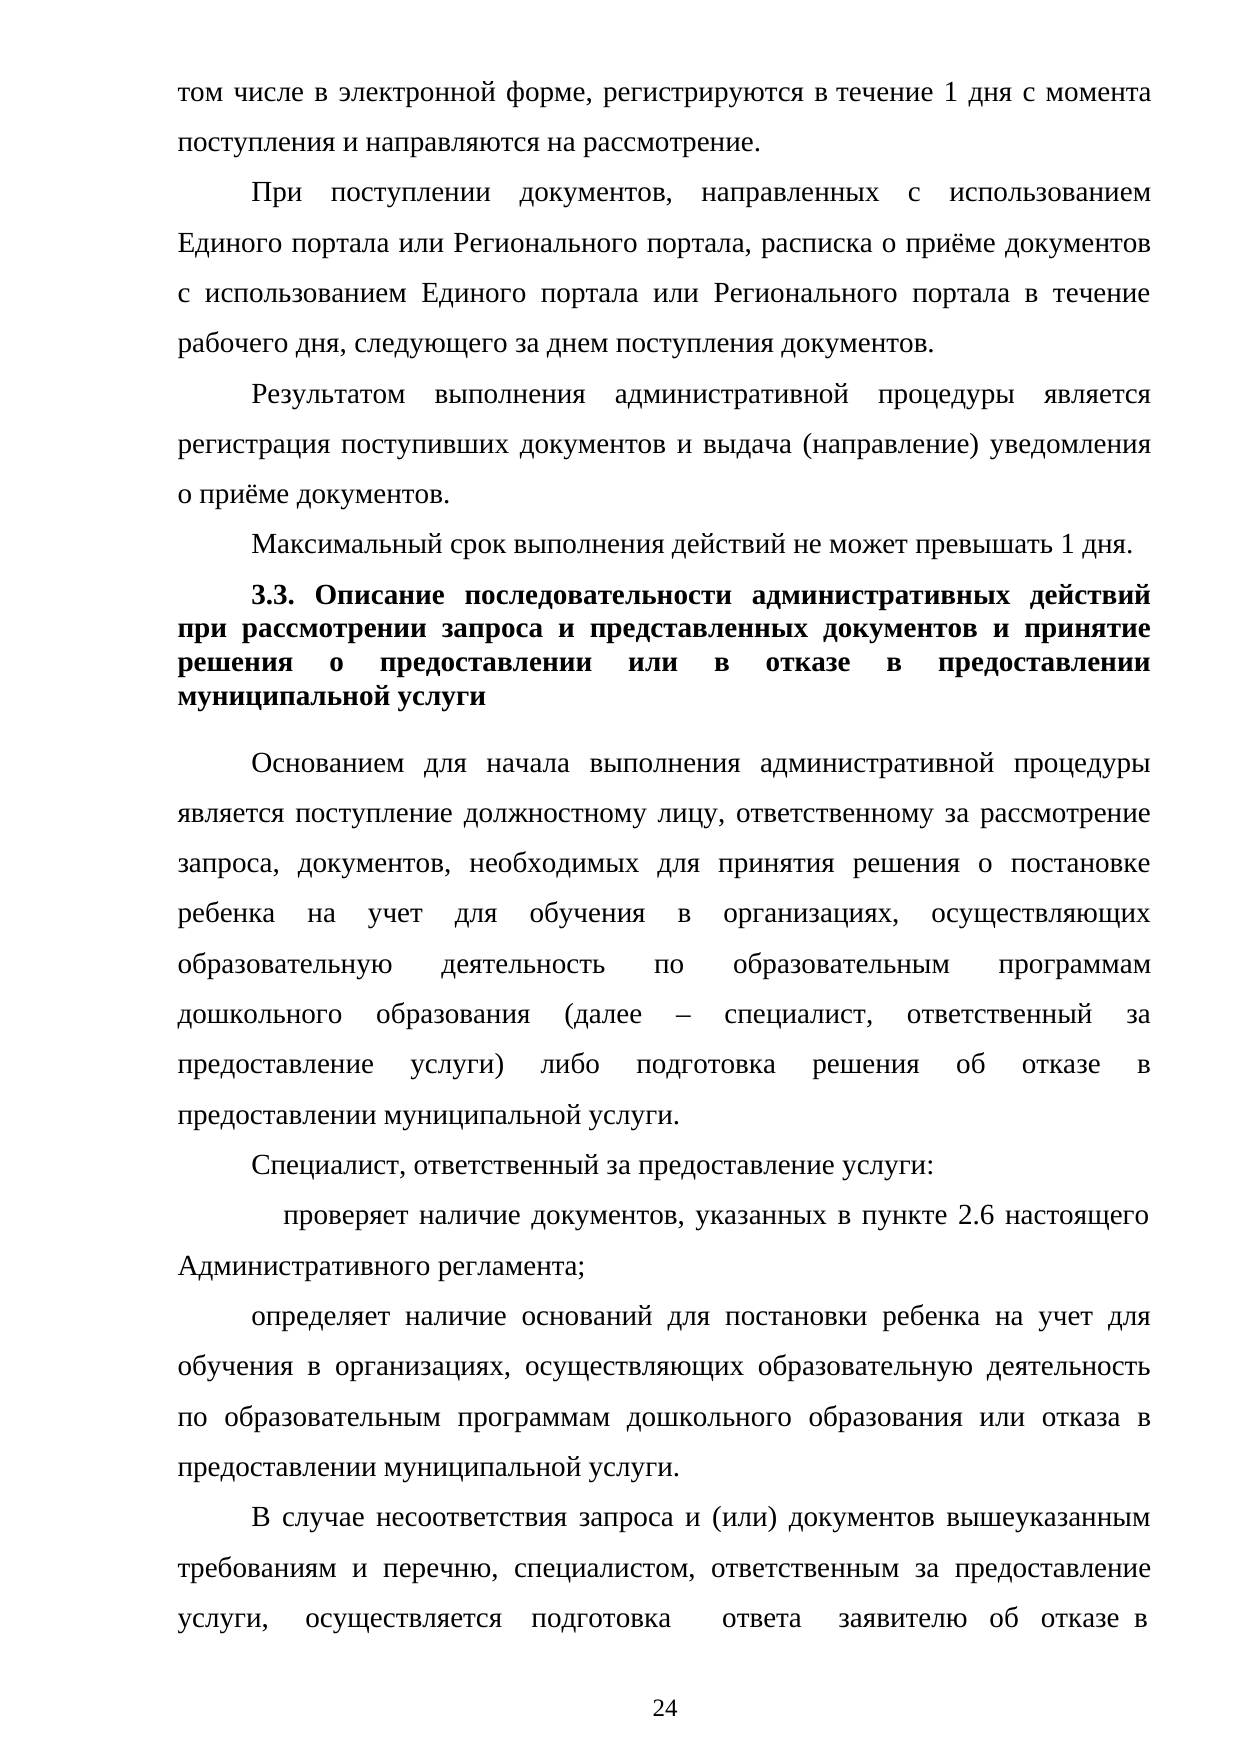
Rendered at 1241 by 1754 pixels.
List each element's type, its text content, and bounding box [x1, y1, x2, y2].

text 24 [177, 1693, 1152, 1722]
text Основанием для начала выполнения административной процедуры является поступление должностному лицу, ответственному за рассмотрение запроса, документов, необходимых для принятия решения о постановке ребенка на учет для обучения в организациях, осуществляющих образовательную деятельность по образовательным программам дошкольного образования (далее – специалист, ответственный за предоставление услуги) либо подготовка решения об отказе в предоставлении муниципальной услуги. [177, 745, 1152, 1130]
text определяет наличие оснований для постановки ребенка на учет для обучения в организациях, осуществляющих образовательную деятельность по образовательным программам дошкольного образования или отказа в предоставлении муниципальной услуги. [177, 1298, 1152, 1483]
text том числе в электронной форме, регистрируются в течение 1 дня с момента поступления и направляются на рассмотрение. [177, 74, 1152, 158]
text Результатом выполнения административной процедуры является регистрация поступивших документов и выдача (направление) уведомления о приёме документов. [177, 376, 1152, 510]
text Специалист, ответственный за предоставление услуги: [177, 1147, 1152, 1181]
text Максимальный срок выполнения действий не может превышать 1 дня. [236, 527, 1152, 560]
text проверяет наличие документов, указанных в пункте 2.6 настоящего Административного регламента; [177, 1197, 1152, 1281]
text 3.3. Описание последовательности административных действий при рассмотрении запроса и представленных документов и принятие решения о предоставлении или в отказе в предоставлении муниципальной услуги [177, 577, 1152, 711]
text В случае несоответствия запроса и (или) документов вышеуказанным требованиям и перечню, специалистом, ответственным за предоставление услуги, осуществляется подготовка ответа заявителю об отказе в [177, 1499, 1152, 1633]
text При поступлении документов, направленных с использованием Единого портала или Регионального портала, расписка о приёме документов с использованием Единого портала или Регионального портала в течение рабочего дня, следующего за днем поступления документов. [177, 174, 1152, 359]
